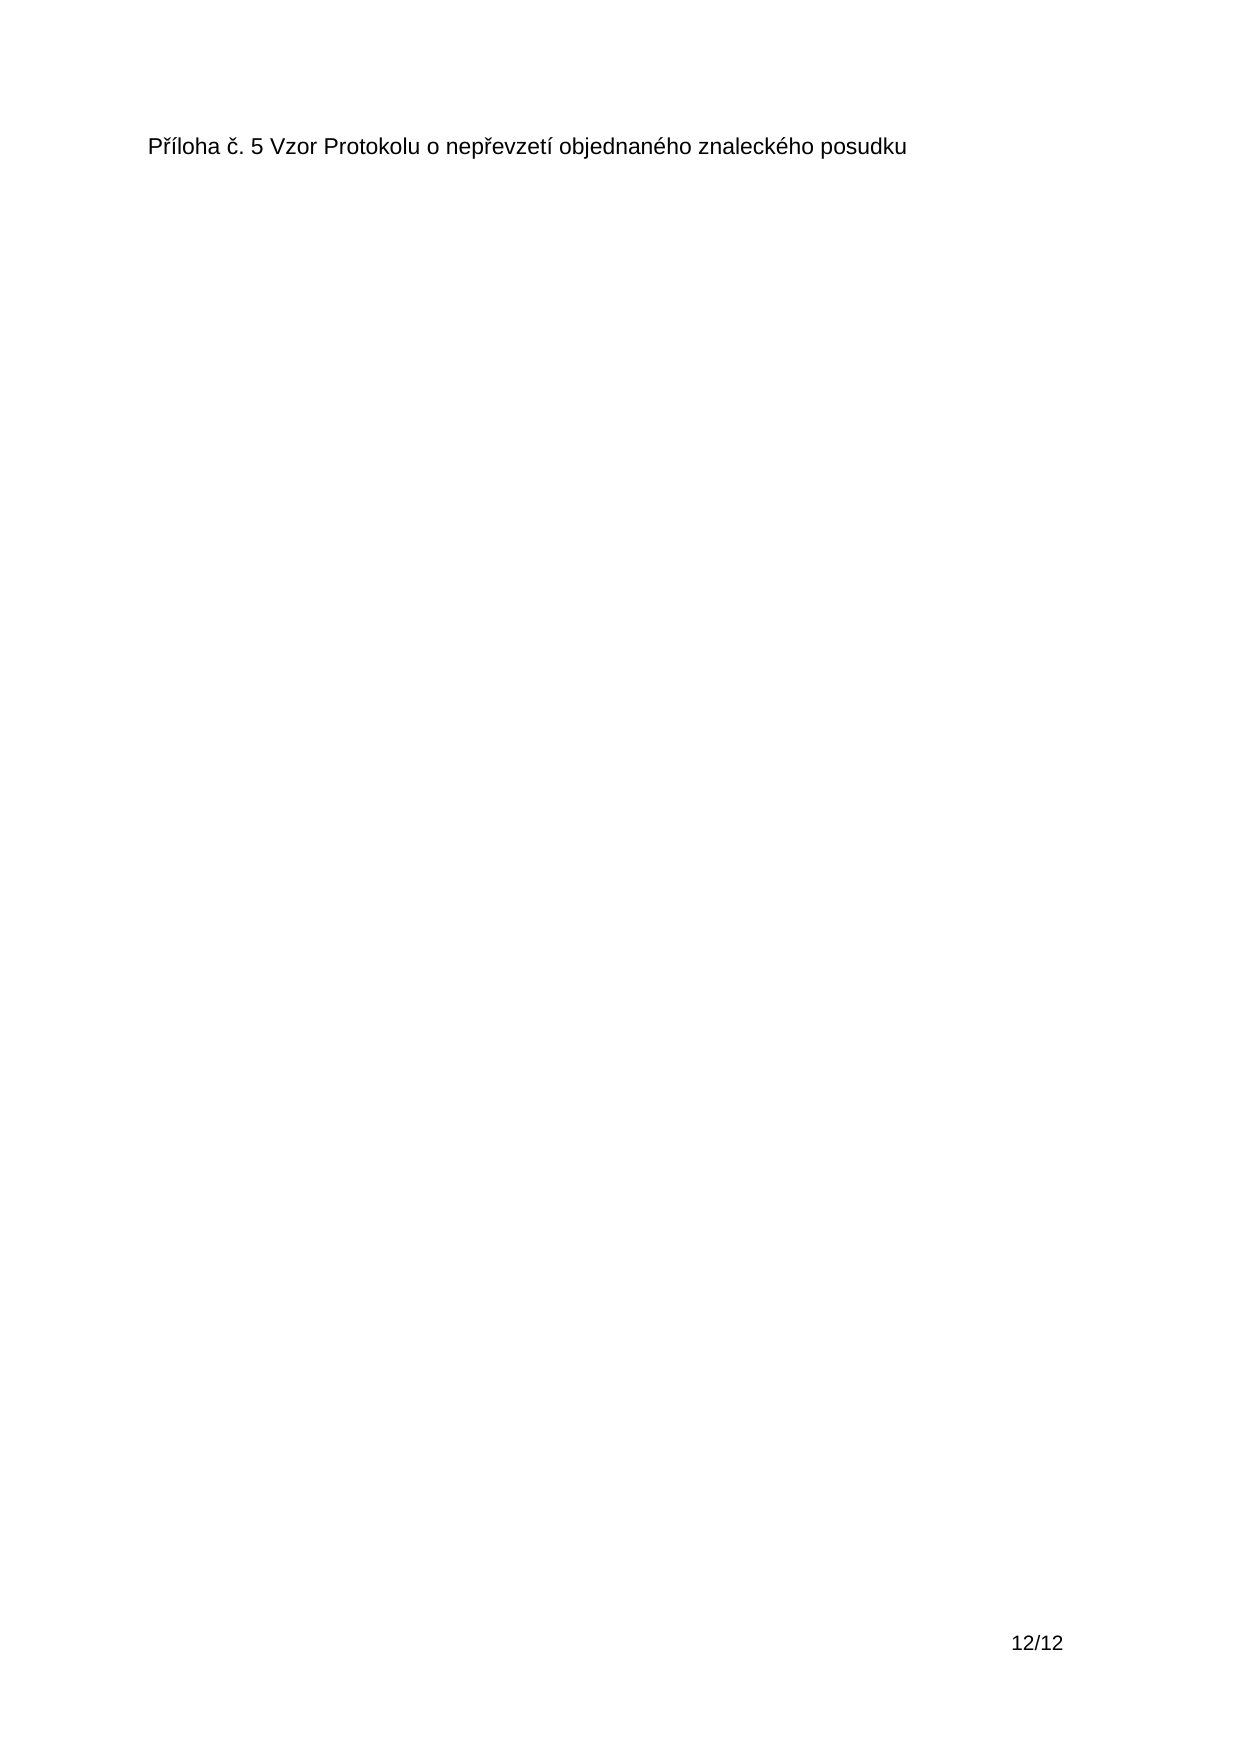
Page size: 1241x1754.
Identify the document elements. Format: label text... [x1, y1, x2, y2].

text Příloha č. 5 Vzor Protokolu o nepřevzetí objednaného znaleckého posudku [148, 133, 1063, 159]
